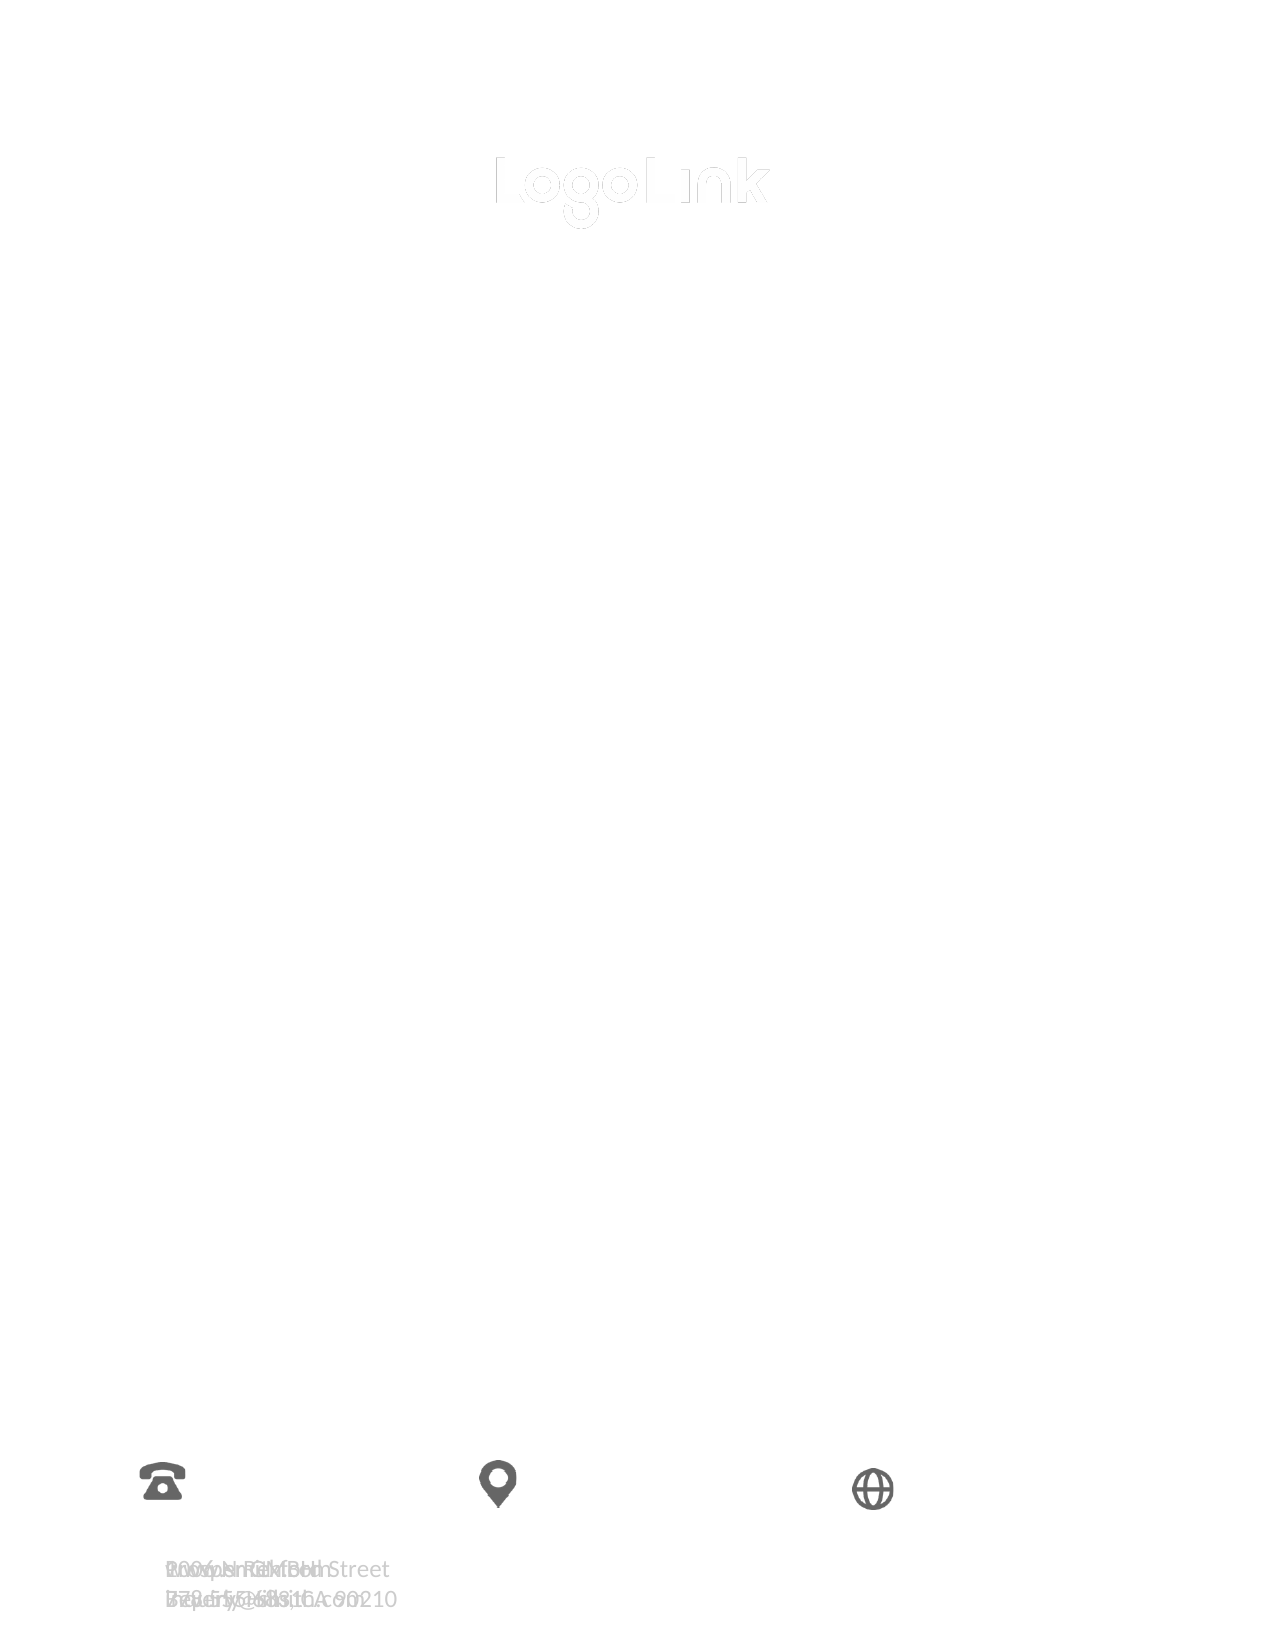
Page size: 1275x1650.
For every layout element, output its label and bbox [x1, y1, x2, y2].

picture [852, 1468, 894, 1510]
picture [139, 1462, 186, 1500]
picture [479, 1460, 517, 1508]
picture [414, 29, 852, 357]
